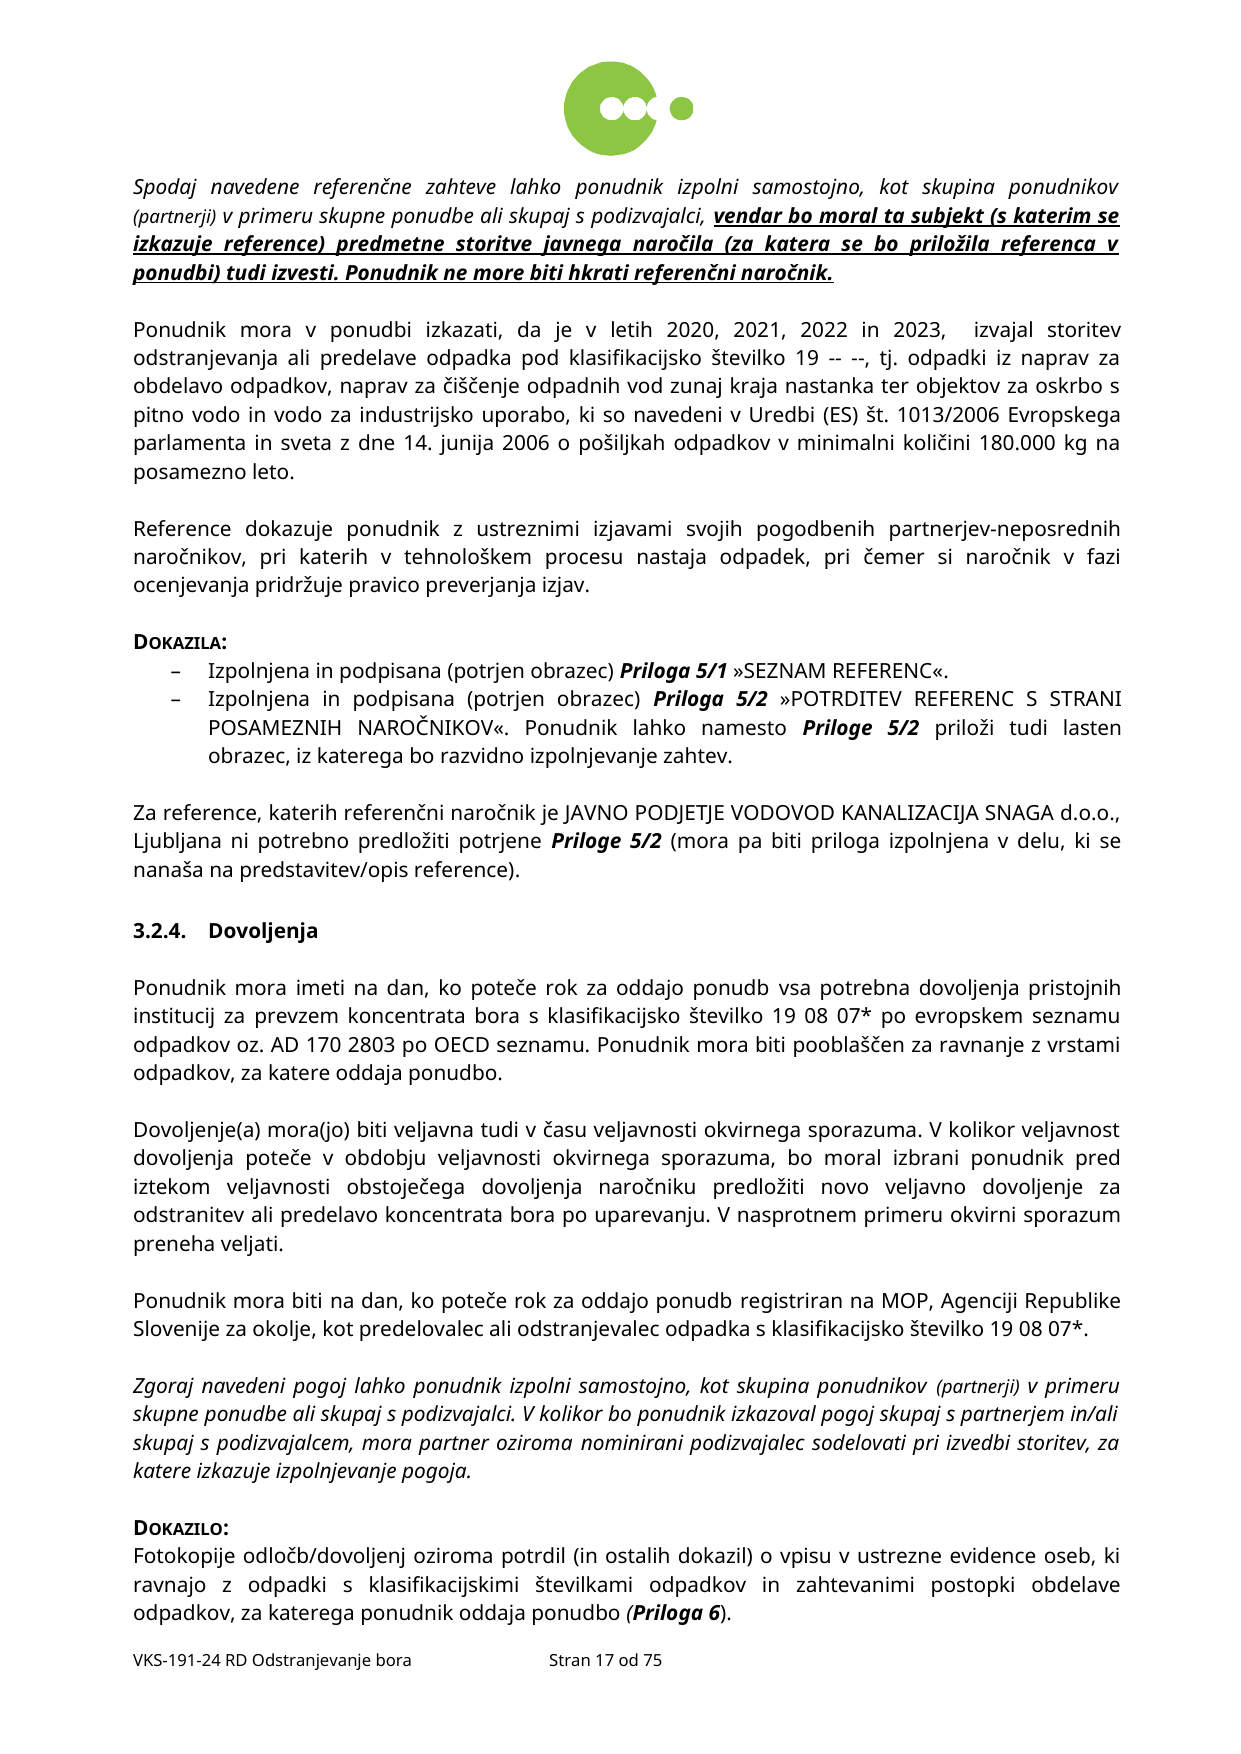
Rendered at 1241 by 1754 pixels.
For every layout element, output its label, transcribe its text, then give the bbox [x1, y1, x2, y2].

text Reference dokazuje ponudnik z ustreznimi izjavami svojih pogodbenih partnerjev-neposrednih naročnikov, pri katerih v tehnološkem procesu nastaja odpadek, pri čemer si naročnik v fazi ocenjevanja pridržuje pravico preverjanja izjav. [133, 514, 1122, 599]
text Zgoraj navedeni pogoj lahko ponudnik izpolni samostojno, kot skupina ponudnikov (partnerji) v primeru skupne ponudbe ali skupaj s podizvajalci. V kolikor bo ponudnik izkazoval pogoj skupaj s partnerjem in/ali skupaj s podizvajalcem, mora partner oziroma nominirani podizvajalec sodelovati pri izvedbi storitev, za katere izkazuje izpolnjevanje pogoja. [133, 1371, 1122, 1485]
text Spodaj navedene referenčne zahteve lahko ponudnik izpolni samostojno, kot skupina ponudnikov (partnerji) v primeru skupne ponudbe ali skupaj s podizvajalci, vendar bo moral ta subjekt (s katerim se izkazuje reference) predmetne storitve javnega naročila (za katera se bo priložila referenca v ponudbi) tudi izvesti. Ponudnik ne more biti hkrati referenčni naročnik. [133, 172, 1122, 286]
text Dokazilo: [133, 1513, 1122, 1542]
text Ponudnik mora biti na dan, ko poteče rok za oddajo ponudb registriran na MOP, Agenciji Republike Slovenije za okolje, kot predelovalec ali odstranjevalec odpadka s klasifikacijsko številko 19 08 07*. [133, 1286, 1122, 1343]
list Dovoljenja [133, 916, 1122, 944]
text Ponudnik mora v ponudbi izkazati, da je v letih 2020, 2021, 2022 in 2023, izvajal storitev odstranjevanja ali predelave odpadka pod klasifikacijsko številko 19 -- --, tj. odpadki iz naprav za obdelavo odpadkov, naprav za čiščenje odpadnih vod zunaj kraja nastanka ter objektov za oskrbo s pitno vodo in vodo za industrijsko uporabo, ki so navedeni v Uredbi (ES) št. 1013/2006 Evropskega parlamenta in sveta z dne 14. junija 2006 o pošiljkah odpadkov v minimalni količini 180.000 kg na posamezno leto. [133, 315, 1122, 485]
list Izpolnjena in podpisana (potrjen obrazec) Priloga 5/2 »POTRDITEV REFERENC S STRANI POSAMEZNIH NAROČNIKOV«. Ponudnik lahko namesto Priloge 5/2 priloži tudi lasten obrazec, iz katerega bo razvidno izpolnjevanje zahtev. [170, 684, 1122, 770]
list Izpolnjena in podpisana (potrjen obrazec) Priloga 5/1 »SEZNAM REFERENC«. [170, 656, 1122, 684]
text Ponudnik mora imeti na dan, ko poteče rok za oddajo ponudb vsa potrebna dovoljenja pristojnih institucij za prevzem koncentrata bora s klasifikacijsko številko 19 08 07* po evropskem seznamu odpadkov oz. AD 170 2803 po OECD seznamu. Ponudnik mora biti pooblaščen za ravnanje z vrstami odpadkov, za katere oddaja ponudbo. [133, 973, 1122, 1087]
text Dokazila: [133, 627, 1122, 656]
text Fotokopije odločb/dovoljenj oziroma potrdil (in ostalih dokazil) o vpisu v ustrezne evidence oseb, ki ravnajo z odpadki s klasifikacijskimi številkami odpadkov in zahtevanimi postopki obdelave odpadkov, za katerega ponudnik oddaja ponudbo (Priloga 6). [133, 1542, 1122, 1627]
text Dovoljenje(a) mora(jo) biti veljavna tudi v času veljavnosti okvirnega sporazuma. V kolikor veljavnost dovoljenja poteče v obdobju veljavnosti okvirnega sporazuma, bo moral izbrani ponudnik pred iztekom veljavnosti obstoječega dovoljenja naročniku predložiti novo veljavno dovoljenje za odstranitev ali predelavo koncentrata bora po uparevanju. V nasprotnem primeru okvirni sporazum preneha veljati. [133, 1115, 1122, 1257]
text Za reference, katerih referenčni naročnik je JAVNO PODJETJE VODOVOD KANALIZACIJA SNAGA d.o.o., Ljubljana ni potrebno predložiti potrjene Priloge 5/2 (mora pa biti priloga izpolnjena v delu, ki se nanaša na predstavitev/opis reference). [133, 798, 1122, 883]
